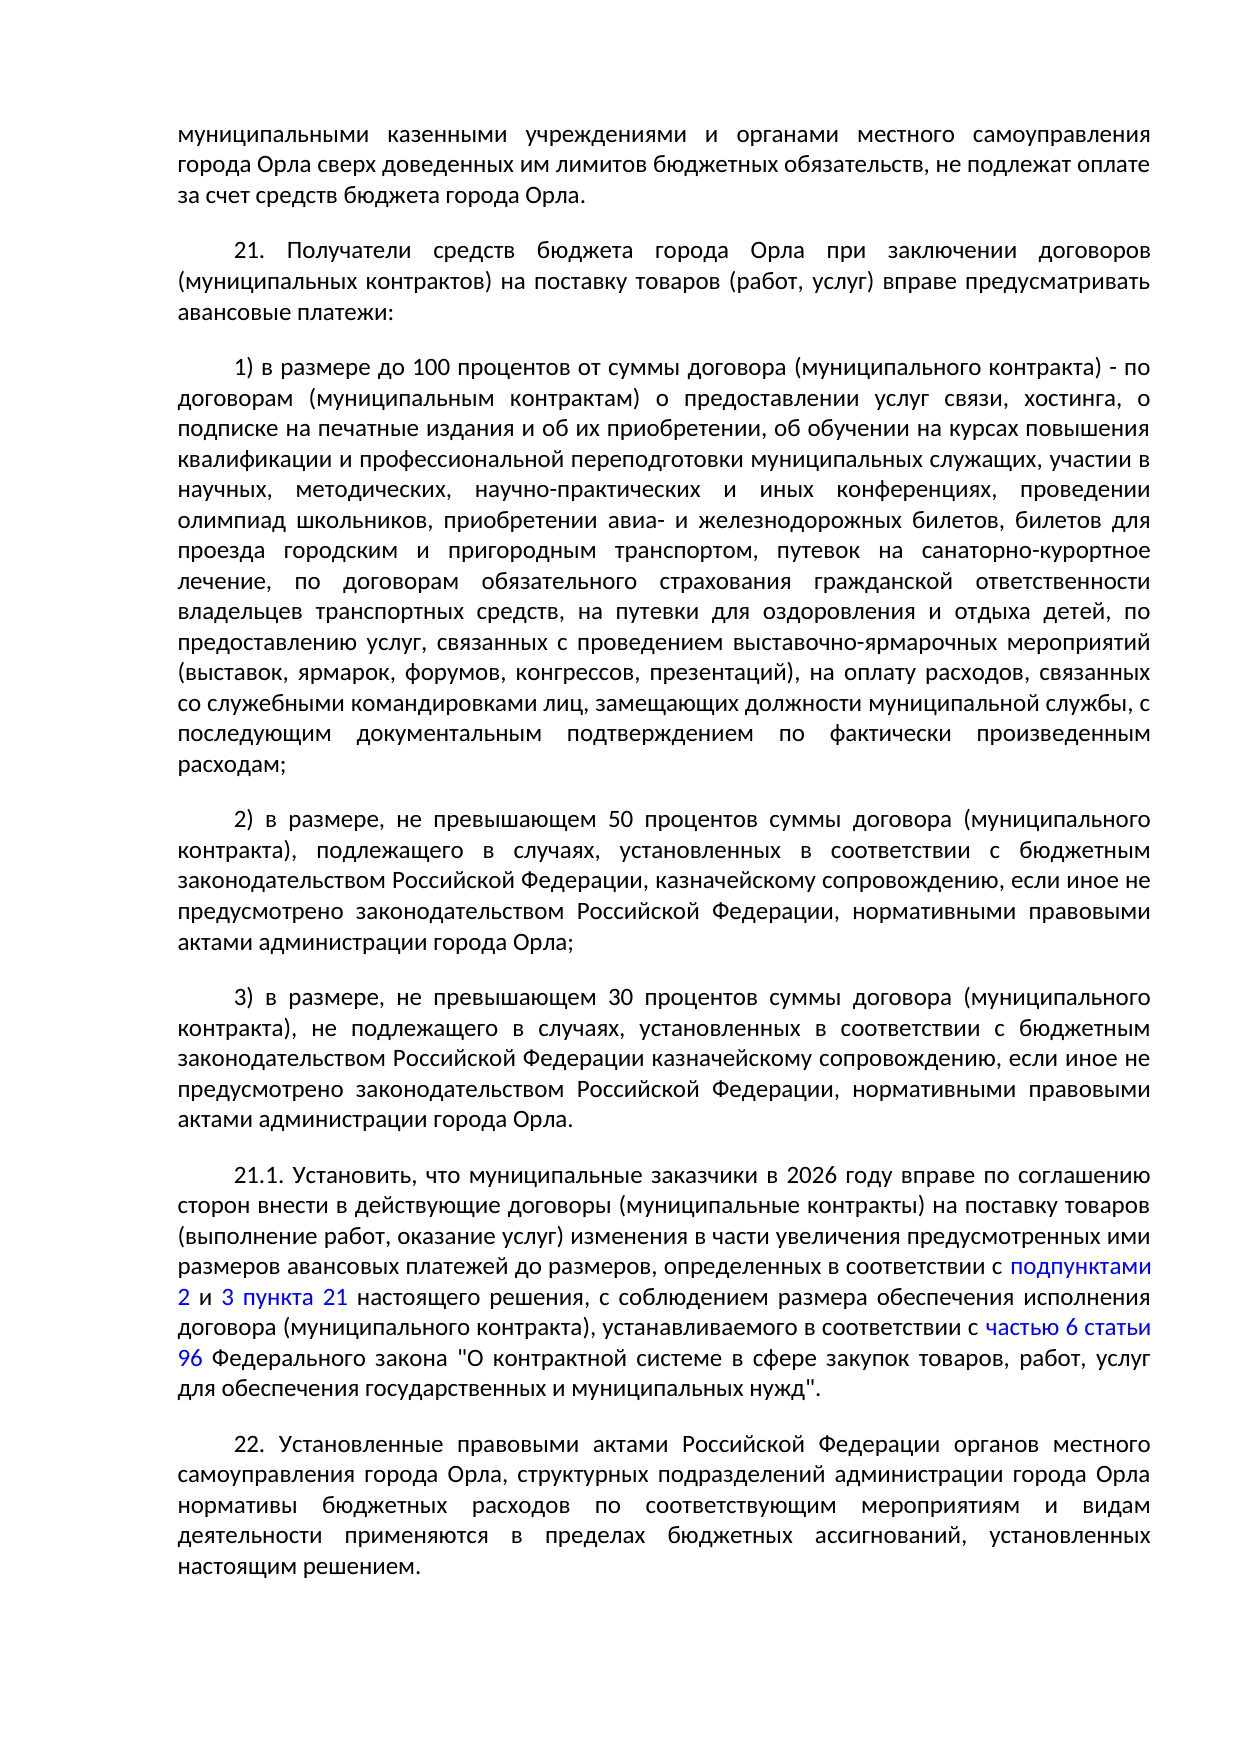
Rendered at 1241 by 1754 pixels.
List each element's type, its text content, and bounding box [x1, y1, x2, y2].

text 3) в размере, не превышающем 30 процентов суммы договора (муниципального контракта), не подлежащего в случаях, установленных в соответствии с бюджетным законодательством Российской Федерации казначейскому сопровождению, если иное не предусмотрено законодательством Российской Федерации, нормативными правовыми актами администрации города Орла. [177, 981, 1152, 1134]
text 21.1. Установить, что муниципальные заказчики в 2026 году вправе по соглашению сторон внести в действующие договоры (муниципальные контракты) на поставку товаров (выполнение работ, оказание услуг) изменения в части увеличения предусмотренных ими размеров авансовых платежей до размеров, определенных в соответствии с подпунктами 2 и 3 пункта 21 настоящего решения, с соблюдением размера обеспечения исполнения договора (муниципального контракта), устанавливаемого в соответствии с частью 6 статьи 96 Федерального закона "О контрактной системе в сфере закупок товаров, работ, услуг для обеспечения государственных и муниципальных нужд". [177, 1159, 1152, 1403]
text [177, 118, 1152, 210]
text 1) в размере до 100 процентов от суммы договора (муниципального контракта) - по договорам (муниципальным контрактам) о предоставлении услуг связи, хостинга, о подписке на печатные издания и об их приобретении, об обучении на курсах повышения квалификации и профессиональной переподготовки муниципальных служащих, участии в научных, методических, научно-практических и иных конференциях, проведении олимпиад школьников, приобретении авиа- и железнодорожных билетов, билетов для проезда городским и пригородным транспортом, путевок на санаторно-курортное лечение, по договорам обязательного страхования гражданской ответственности владельцев транспортных средств, на путевки для оздоровления и отдыха детей, по предоставлению услуг, связанных с проведением выставочно-ярмарочных мероприятий (выставок, ярмарок, форумов, конгрессов, презентаций), на оплату расходов, связанных со служебными командировками лиц, замещающих должности муниципальной службы, с последующим документальным подтверждением по фактически произведенным расходам; [177, 351, 1152, 778]
text 22. Установленные правовыми актами Российской Федерации органов местного самоуправления города Орла, структурных подразделений администрации города Орла нормативы бюджетных расходов по соответствующим мероприятиям и видам деятельности применяются в пределах бюджетных ассигнований, установленных настоящим решением. [177, 1428, 1152, 1581]
text 2) в размере, не превышающем 50 процентов суммы договора (муниципального контракта), подлежащего в случаях, установленных в соответствии с бюджетным законодательством Российской Федерации, казначейскому сопровождению, если иное не предусмотрено законодательством Российской Федерации, нормативными правовыми актами администрации города Орла; [177, 803, 1152, 956]
text 21. Получатели средств бюджета города Орла при заключении договоров (муниципальных контрактов) на поставку товаров (работ, услуг) вправе предусматривать авансовые платежи: [177, 235, 1152, 326]
